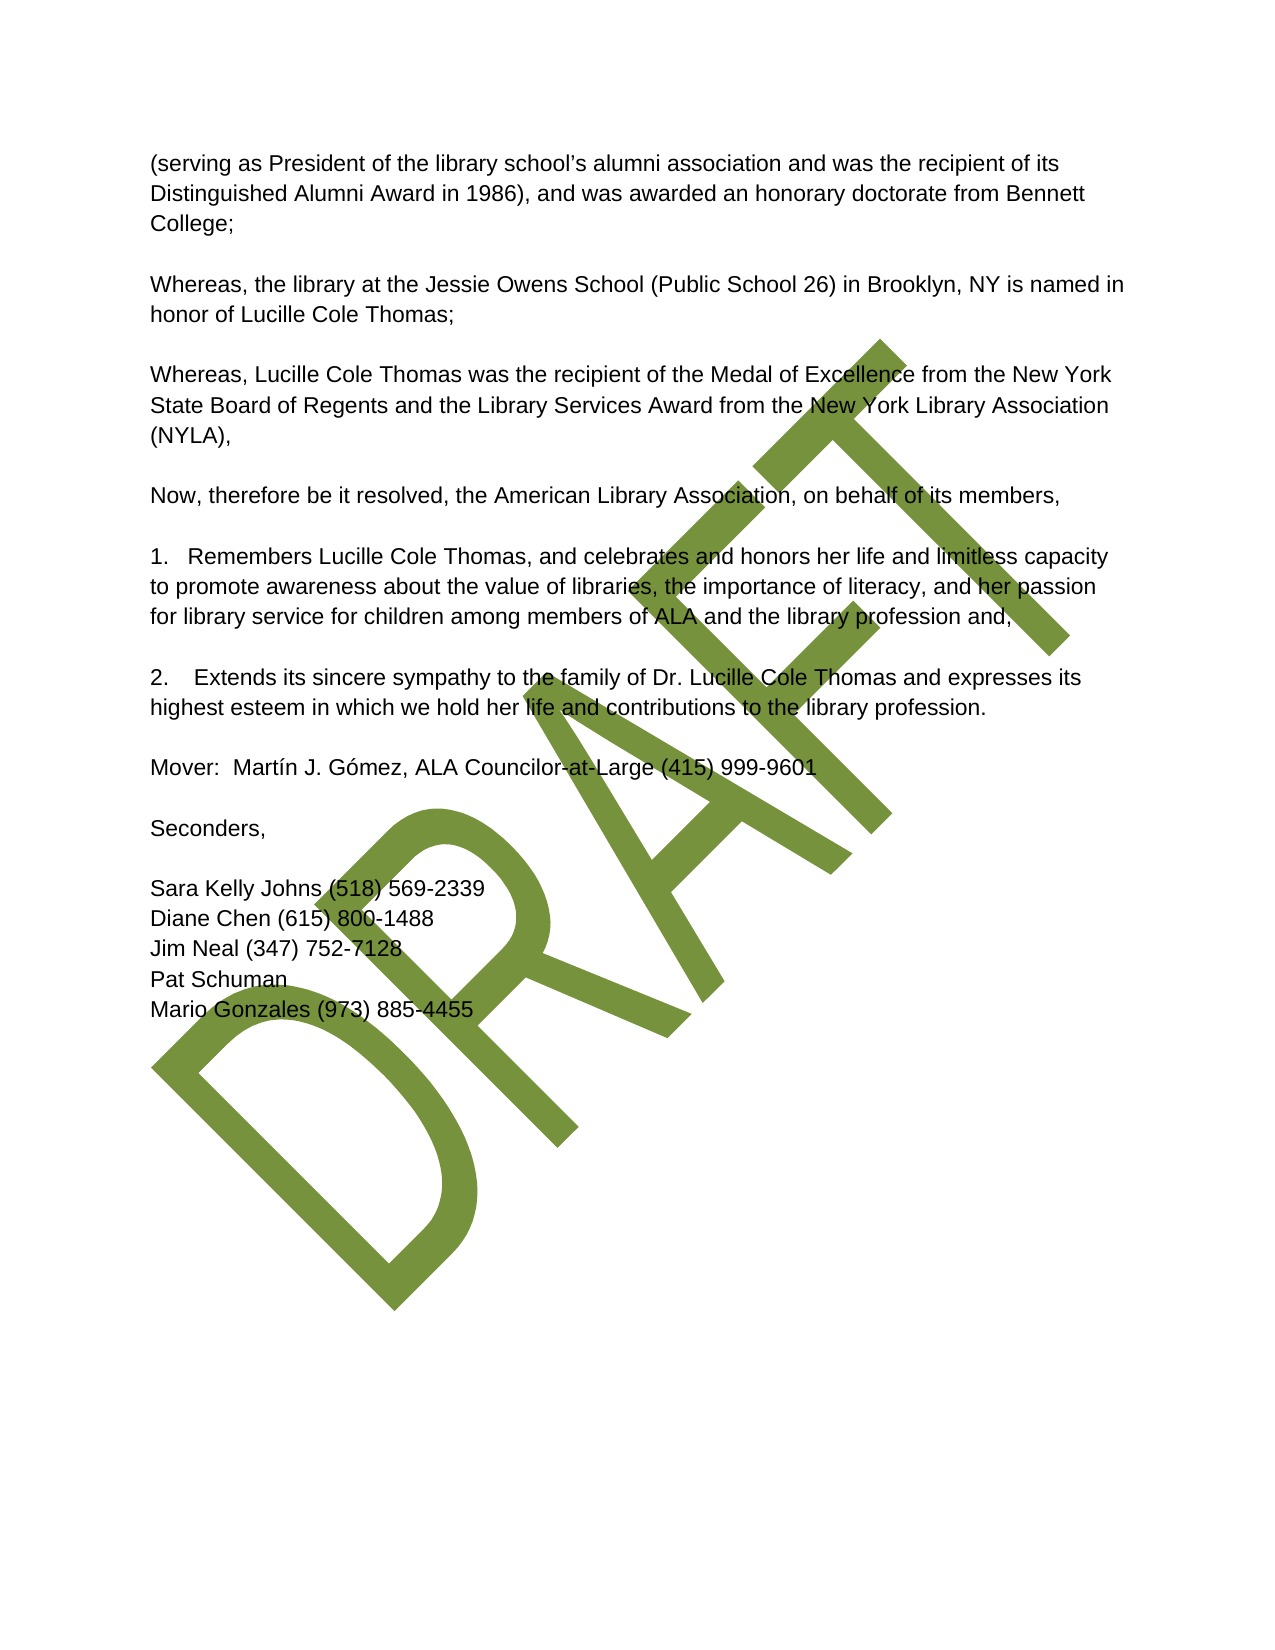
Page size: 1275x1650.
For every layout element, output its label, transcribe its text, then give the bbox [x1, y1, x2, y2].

text 2. Extends its sincere sympathy to the family of Dr. Lucille Cole Thomas and expresses its highest esteem in which we hold her life and contributions to the library profession. [150, 663, 1125, 720]
text Diane Chen (615) 800-1488 [150, 905, 1125, 932]
text 1. Remembers Lucille Cole Thomas, and celebrates and honors her life and limitless capacity to promote awareness about the value of libraries, the importance of literacy, and her passion for library service for children among members of ALA and the library profession and, [150, 543, 1125, 629]
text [150, 150, 1125, 237]
text Now, therefore be it resolved, the American Library Association, on behalf of its members, [150, 482, 1125, 509]
text Sara Kelly Johns (518) 569-2339 [150, 875, 1125, 901]
text Whereas, Lucille Cole Thomas was the recipient of the Medal of Excellence from the New York State Board of Regents and the Library Services Award from the New York Library Association (NYLA), [150, 361, 1125, 448]
text Whereas, the library at the Jessie Owens School (Public School 26) in Brooklyn, NY is named in honor of Lucille Cole Thomas; [150, 271, 1125, 327]
text Pat Schuman [150, 966, 1125, 992]
text Mover: Martín J. Gómez, ALA Councilor-at-Large (415) 999-9601 [150, 754, 1125, 781]
text Seconders, [150, 814, 1125, 841]
text Mario Gonzales (973) 885-4455 [150, 996, 1125, 1022]
text Jim Neal (347) 752-7128 [150, 935, 1125, 962]
